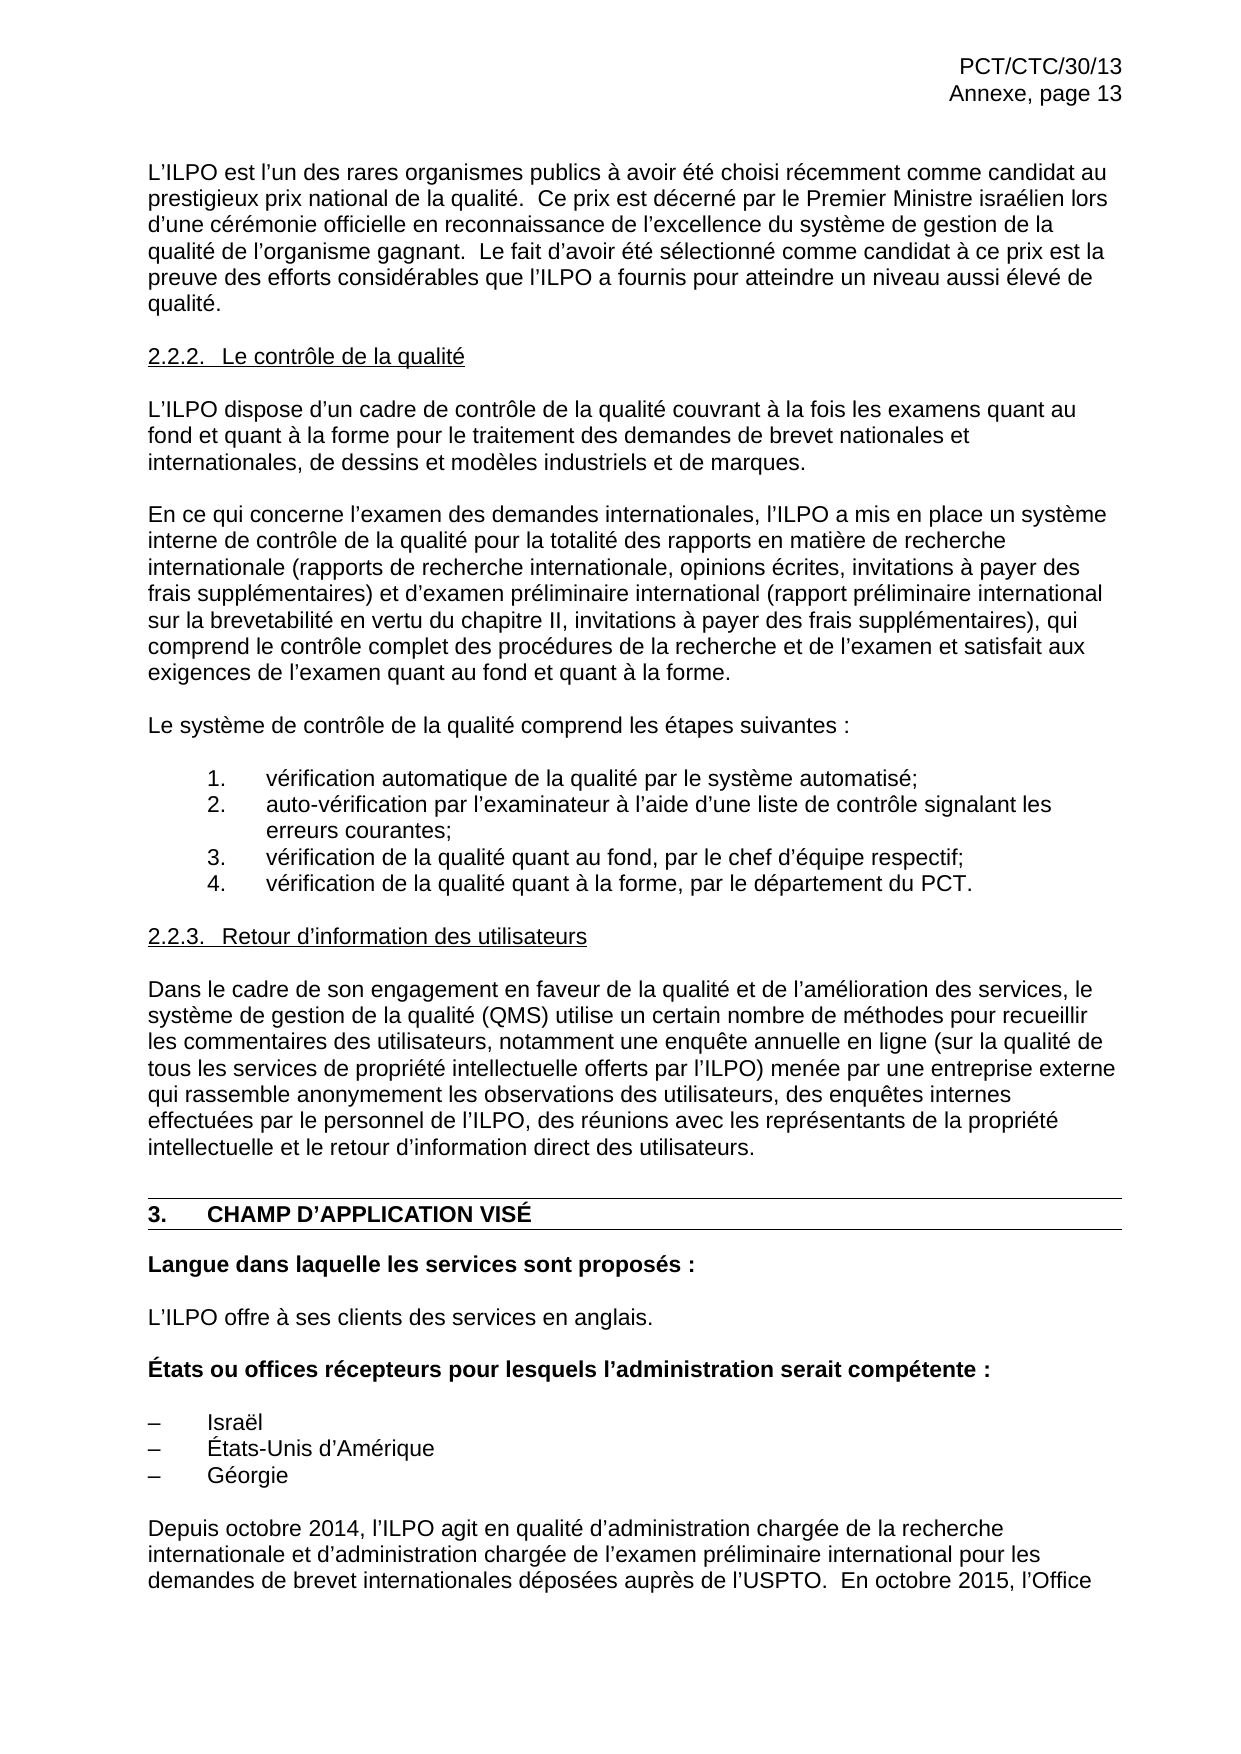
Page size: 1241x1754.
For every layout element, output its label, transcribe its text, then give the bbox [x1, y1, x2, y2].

text L’ILPO est l’un des rares organismes publics à avoir été choisi récemment comme candidat au prestigieux prix national de la qualité. Ce prix est décerné par le Premier Ministre israélien lors d’une cérémonie officielle en reconnaissance de l’excellence du système de gestion de la qualité de l’organisme gagnant. Le fait d’avoir été sélectionné comme candidat à ce prix est la preuve des efforts considérables que l’ILPO a fournis pour atteindre un niveau aussi élevé de qualité. [148, 158, 1122, 317]
text Langue dans laquelle les services sont proposés : [148, 1251, 1122, 1277]
text États ou offices récepteurs pour lesquels l’administration serait compétente : [148, 1356, 1122, 1383]
text Dans le cadre de son engagement en faveur de la qualité et de l’amélioration des services, le système de gestion de la qualité (QMS) utilise un certain nombre de méthodes pour recueillir les commentaires des utilisateurs, notamment une enquête annuelle en ligne (sur la qualité de tous les services de propriété intellectuelle offerts par l’ILPO) menée par une entreprise externe qui rassemble anonymement les observations des utilisateurs, des enquêtes internes effectuées par le personnel de l’ILPO, des réunions avec les représentants de la propriété intellectuelle et le retour d’information direct des utilisateurs. [148, 976, 1122, 1160]
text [148, 1514, 1122, 1593]
subtitle 2.2.3. Retour d’information des utilisateurs [148, 923, 1122, 949]
text L’ILPO offre à ses clients des services en anglais. [148, 1304, 1122, 1330]
text Le système de contrôle de la qualité comprend les étapes suivantes : [148, 712, 1122, 738]
text L’ILPO dispose d’un cadre de contrôle de la qualité couvrant à la fois les examens quant au fond et quant à la forme pour le traitement des demandes de brevet nationales et internationales, de dessins et modèles industriels et de marques. [148, 396, 1122, 475]
text 4. vérification de la qualité quant à la forme, par le département du PCT. [207, 870, 1122, 896]
text – Israël [148, 1409, 1122, 1435]
text – Géorgie [148, 1462, 1122, 1488]
subtitle 3. Champ d’application visé [148, 1199, 1122, 1229]
text 2. auto-vérification par l’examinateur à l’aide d’une liste de contrôle signalant les erreurs courantes; [207, 791, 1122, 844]
text – États-Unis d’Amérique [148, 1435, 1122, 1462]
text En ce qui concerne l’examen des demandes internationales, l’ILPO a mis en place un système interne de contrôle de la qualité pour la totalité des rapports en matière de recherche internationale (rapports de recherche internationale, opinions écrites, invitations à payer des frais supplémentaires) et d’examen préliminaire international (rapport préliminaire international sur la brevetabilité en vertu du chapitre II, invitations à payer des frais supplémentaires), qui comprend le contrôle complet des procédures de la recherche et de l’examen et satisfait aux exigences de l’examen quant au fond et quant à la forme. [148, 501, 1122, 686]
subtitle 2.2.2. Le contrôle de la qualité [148, 343, 1122, 369]
text 3. vérification de la qualité quant au fond, par le chef d’équipe respectif; [207, 844, 1122, 870]
text 1. vérification automatique de la qualité par le système automatisé; [207, 765, 1122, 791]
